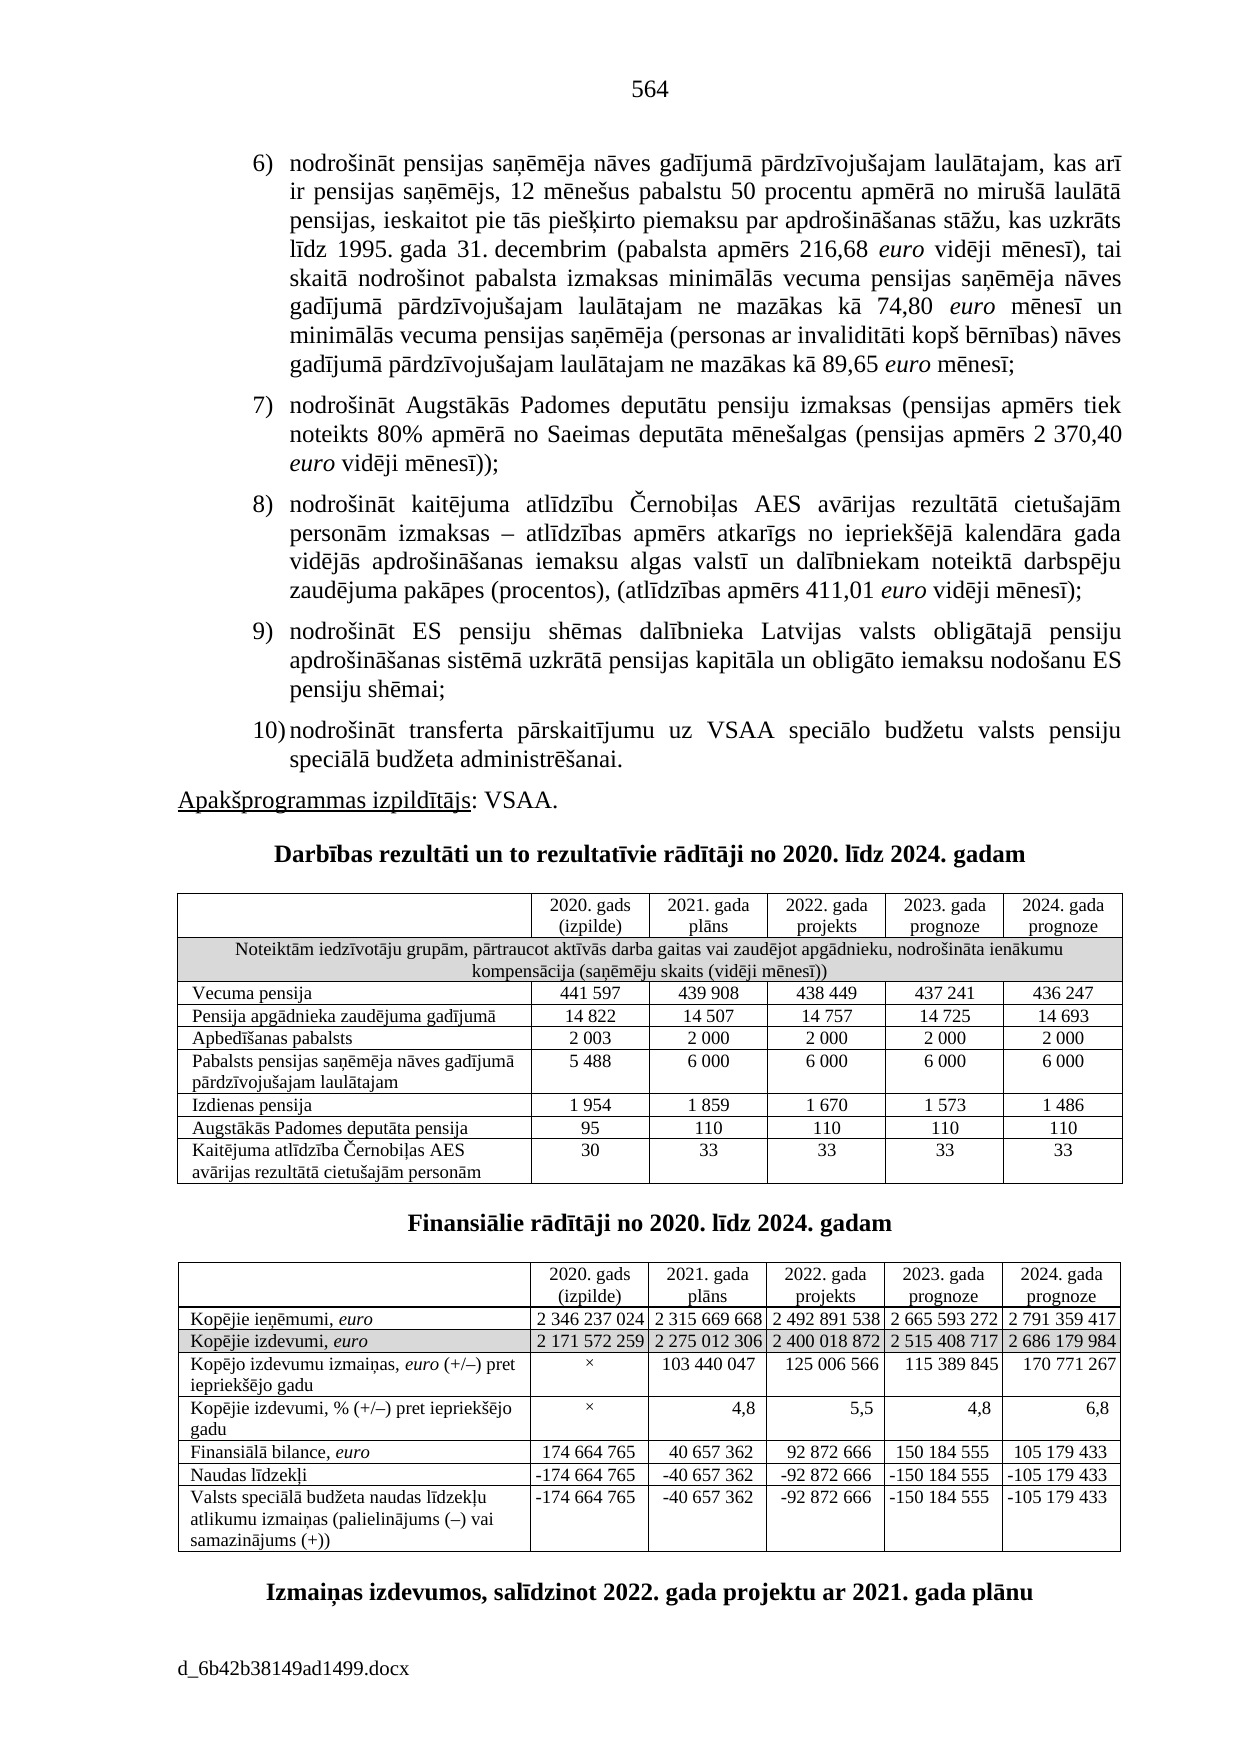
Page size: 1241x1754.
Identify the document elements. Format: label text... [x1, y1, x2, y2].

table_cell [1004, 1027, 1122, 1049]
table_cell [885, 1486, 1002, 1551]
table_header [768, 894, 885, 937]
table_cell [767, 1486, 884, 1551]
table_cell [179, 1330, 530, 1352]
list nodrošināt transferta pārskaitījumu uz VSAA speciālo budžetu valsts pensiju speciālā budžeta administrēšanai. [252, 715, 1122, 773]
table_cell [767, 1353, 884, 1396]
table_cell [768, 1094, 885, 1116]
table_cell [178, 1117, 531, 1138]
text Darbības rezultāti un to rezultatīvie rādītāji no 2020. līdz 2024. gadam [177, 839, 1122, 868]
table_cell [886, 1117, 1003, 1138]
text Finansiālie rādītāji no 2020. līdz 2024. gadam [177, 1208, 1122, 1237]
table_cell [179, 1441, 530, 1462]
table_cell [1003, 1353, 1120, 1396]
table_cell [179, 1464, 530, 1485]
text Apakšprogrammas izpildītājs: VSAA. [177, 785, 1122, 814]
list nodrošināt Augstākās Padomes deputātu pensiju izmaksas (pensijas apmērs tiek noteikts 80% apmērā no Saeimas deputāta mēnešalgas (pensijas apmērs 2 370,40 euro vidēji mēnesī)); [252, 390, 1122, 476]
list nodrošināt ES pensiju shēmas dalībnieka Latvijas valsts obligātajā pensiju apdrošināšanas sistēmā uzkrātā pensijas kapitāla un obligāto iemaksu nodošanu ES pensiju shēmai; [252, 616, 1122, 703]
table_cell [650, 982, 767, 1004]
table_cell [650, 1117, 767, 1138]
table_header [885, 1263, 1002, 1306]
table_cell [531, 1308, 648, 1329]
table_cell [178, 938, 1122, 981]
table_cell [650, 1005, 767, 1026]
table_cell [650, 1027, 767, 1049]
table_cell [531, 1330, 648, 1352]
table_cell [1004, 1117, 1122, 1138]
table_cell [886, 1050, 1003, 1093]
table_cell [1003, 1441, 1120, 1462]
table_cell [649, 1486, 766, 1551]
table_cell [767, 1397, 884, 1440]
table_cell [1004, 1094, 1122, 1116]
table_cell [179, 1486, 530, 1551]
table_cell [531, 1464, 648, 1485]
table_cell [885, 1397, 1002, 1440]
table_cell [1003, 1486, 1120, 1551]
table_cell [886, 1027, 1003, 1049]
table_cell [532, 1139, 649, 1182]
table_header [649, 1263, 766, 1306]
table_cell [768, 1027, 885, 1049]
list nodrošināt kaitējuma atlīdzību Černobiļas AES avārijas rezultātā cietušajām personām izmaksas – atlīdzības apmērs atkarīgs no iepriekšējā kalendāra gada vidējās apdrošināšanas iemaksu algas valstī un dalībniekam noteiktā darbspēju zaudējuma pakāpes (procentos), (atlīdzības apmērs 411,01 euro vidēji mēnesī); [252, 489, 1122, 604]
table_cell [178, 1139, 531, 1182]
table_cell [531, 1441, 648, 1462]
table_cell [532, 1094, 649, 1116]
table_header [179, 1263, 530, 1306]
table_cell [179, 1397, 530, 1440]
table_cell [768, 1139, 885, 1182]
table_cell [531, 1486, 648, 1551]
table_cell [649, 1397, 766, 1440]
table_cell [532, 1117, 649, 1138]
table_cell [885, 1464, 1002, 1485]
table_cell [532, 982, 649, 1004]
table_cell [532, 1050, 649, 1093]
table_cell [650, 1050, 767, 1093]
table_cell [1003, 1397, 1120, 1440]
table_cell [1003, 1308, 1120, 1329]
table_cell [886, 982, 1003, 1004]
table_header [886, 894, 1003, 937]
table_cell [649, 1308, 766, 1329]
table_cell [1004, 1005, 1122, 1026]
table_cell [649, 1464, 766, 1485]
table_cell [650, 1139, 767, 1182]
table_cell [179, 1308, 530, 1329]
list nodrošināt pensijas saņēmēja nāves gadījumā pārdzīvojušajam laulātajam, kas arī ir pensijas saņēmējs, 12 mēnešus pabalstu 50 procentu apmērā no mirušā laulātā pensijas, ieskaitot pie tās piešķirto piemaksu par apdrošināšanas stāžu, kas uzkrāts līdz 1995. gada 31. decembrim (pabalsta apmērs 216,68 euro vidēji mēnesī), tai skaitā nodrošinot pabalsta izmaksas minimālās vecuma pensijas saņēmēja nāves gadījumā pārdzīvojušajam laulātajam ne mazākas kā 74,80 euro mēnesī un minimālās vecuma pensijas saņēmēja (personas ar invaliditāti kopš bērnības) nāves gadījumā pārdzīvojušajam laulātajam ne mazākas kā 89,65 euro mēnesī; [252, 148, 1122, 378]
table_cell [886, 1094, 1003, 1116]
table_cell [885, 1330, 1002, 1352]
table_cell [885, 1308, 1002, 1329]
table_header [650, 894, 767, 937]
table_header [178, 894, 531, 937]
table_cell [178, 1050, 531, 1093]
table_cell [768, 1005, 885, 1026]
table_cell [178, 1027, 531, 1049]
text Izmaiņas izdevumos, salīdzinot 2022. gada projektu ar 2021. gada plānu [177, 1577, 1122, 1606]
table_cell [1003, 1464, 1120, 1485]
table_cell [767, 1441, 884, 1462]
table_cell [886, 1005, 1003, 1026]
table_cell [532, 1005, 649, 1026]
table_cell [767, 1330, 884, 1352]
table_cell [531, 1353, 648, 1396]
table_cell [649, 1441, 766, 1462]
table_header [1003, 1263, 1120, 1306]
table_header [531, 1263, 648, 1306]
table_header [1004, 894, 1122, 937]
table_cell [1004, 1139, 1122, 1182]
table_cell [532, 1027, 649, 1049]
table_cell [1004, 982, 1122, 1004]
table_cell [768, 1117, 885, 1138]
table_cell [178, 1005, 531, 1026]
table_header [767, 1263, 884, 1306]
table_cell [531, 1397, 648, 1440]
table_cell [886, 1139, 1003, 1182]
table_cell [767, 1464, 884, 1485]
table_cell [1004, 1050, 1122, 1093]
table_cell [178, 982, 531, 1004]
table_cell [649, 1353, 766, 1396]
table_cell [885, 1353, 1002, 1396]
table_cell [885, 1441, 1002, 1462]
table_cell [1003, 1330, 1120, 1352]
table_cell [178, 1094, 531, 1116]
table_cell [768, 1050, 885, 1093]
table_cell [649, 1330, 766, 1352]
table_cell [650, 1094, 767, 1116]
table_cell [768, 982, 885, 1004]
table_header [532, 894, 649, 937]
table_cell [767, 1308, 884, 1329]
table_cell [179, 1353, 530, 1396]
